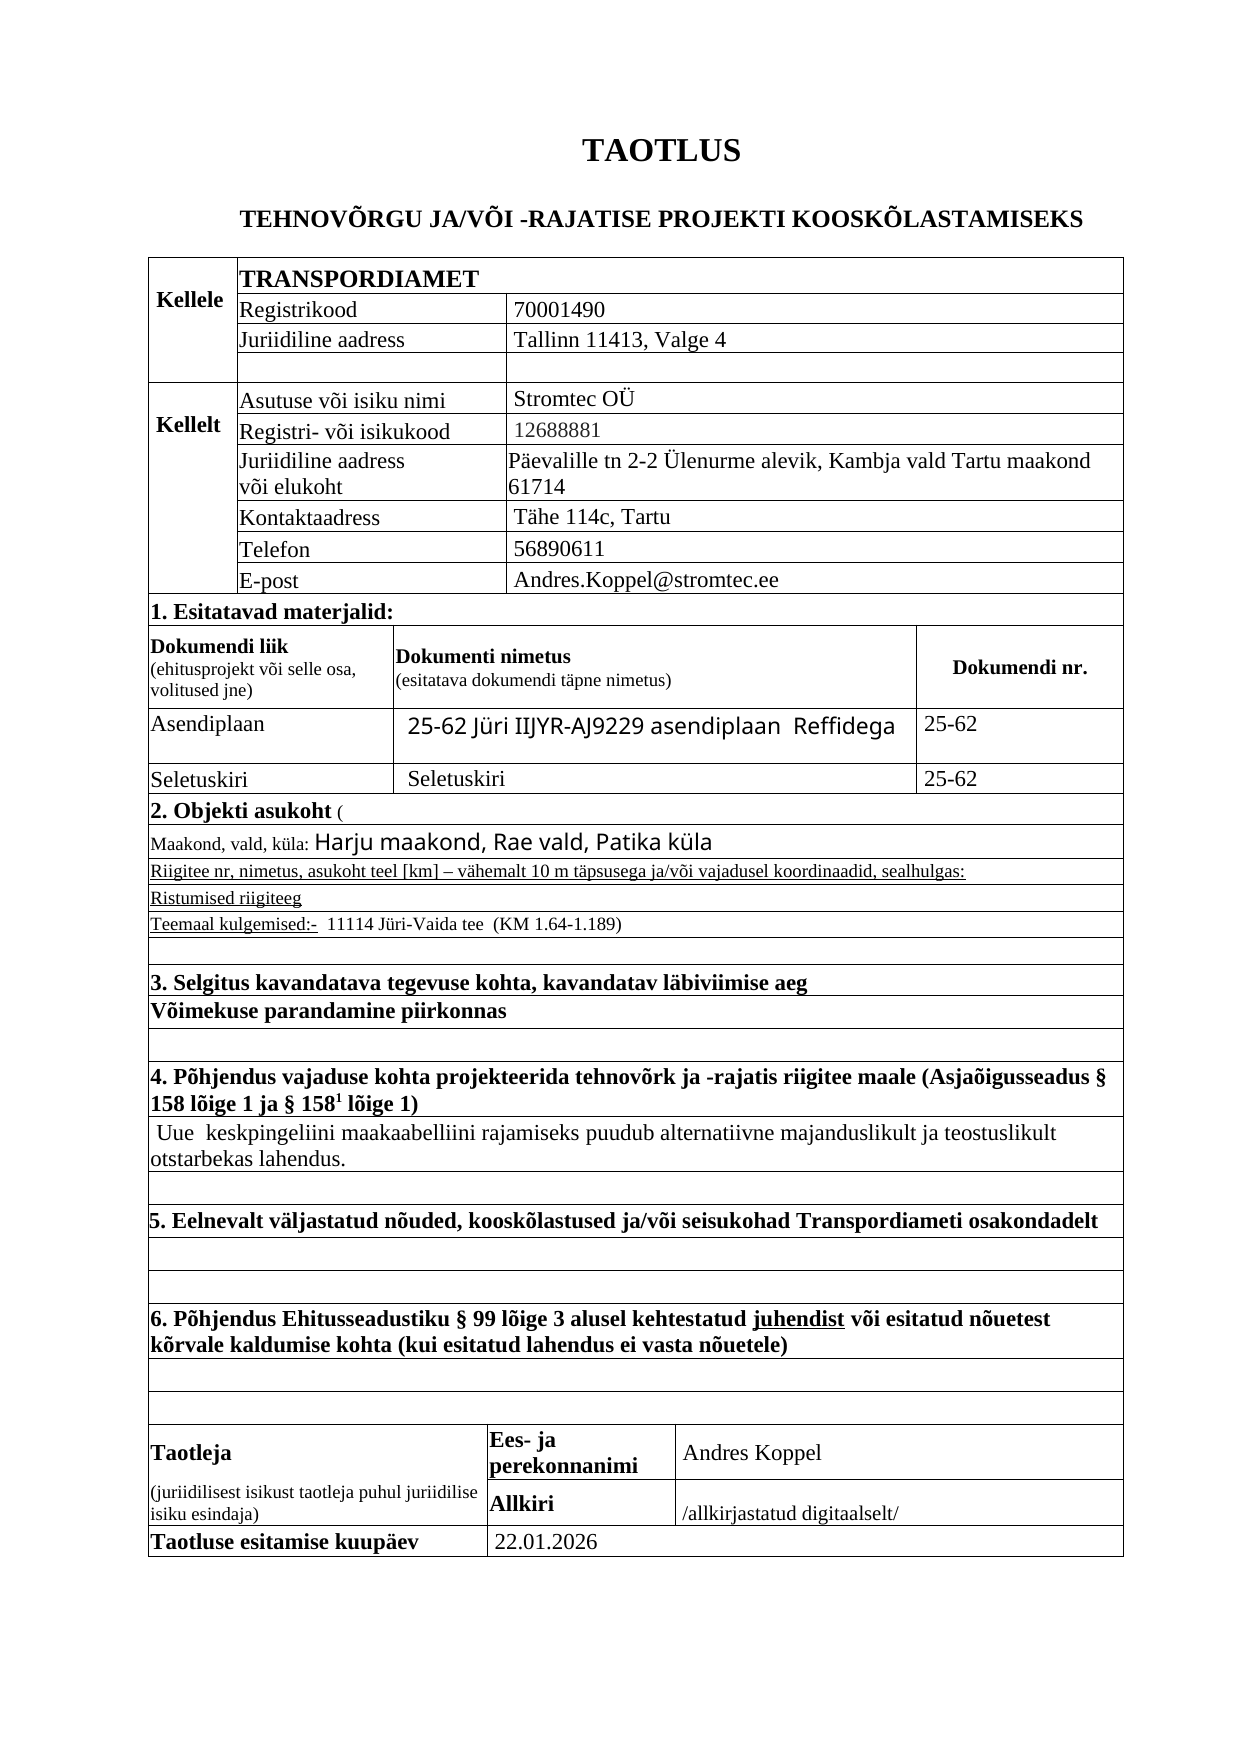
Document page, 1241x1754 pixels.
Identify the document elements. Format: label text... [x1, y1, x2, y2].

table_cell 22.01.2026 [488, 1526, 1123, 1556]
table_cell Asendiplaan [149, 709, 393, 763]
table_cell 6. Põhjendus Ehitusseadustiku § 99 lõige 3 alusel kehtestatud juhendist või esitatud nõuetest kõrvale kaldumise kohta (kui esitatud lahendus ei vasta nõuetele) [149, 1304, 1123, 1358]
table_cell Dokumendi liik (ehitusprojekt või selle osa, volitused jne) [149, 626, 393, 707]
table_cell Dokumendi nr. [917, 626, 1123, 707]
table_cell 56890611 [507, 532, 1123, 562]
table_cell Seletuskiri [394, 764, 916, 792]
table_cell 25-62 Jüri IIJYR-AJ9229 asendiplaan Reffidega [394, 709, 916, 763]
table_cell Ristumised riigiteeg [149, 885, 1123, 911]
table_cell Juriidiline aadress või elukoht [238, 445, 506, 499]
table_cell Registrikood [238, 294, 506, 322]
table_cell Taotleja [149, 1425, 487, 1479]
table_cell 1. Esitatavad materjalid: [149, 594, 1123, 624]
table_cell Maakond, vald, küla: Harju maakond, Rae vald, Patika küla [149, 825, 1123, 857]
table_cell (juriidilisest isikust taotleja puhul juriidilise isiku esindaja) [149, 1479, 487, 1524]
table_cell Allkiri [488, 1480, 675, 1524]
table_cell E-post [238, 563, 506, 593]
table_cell 4. Põhjendus vajaduse kohta projekteerida tehnovõrk ja -rajatis riigitee maale (Asjaõigusseadus § 158 lõige 1 ja § 1581 lõige 1) [149, 1062, 1123, 1116]
table_cell [507, 353, 1123, 382]
table_cell 25-62 [917, 764, 1123, 792]
table_cell Stromtec OÜ [507, 383, 1123, 413]
table_cell Taotluse esitamise kuupäev [149, 1526, 487, 1556]
table_cell 3. Selgitus kavandatava tegevuse kohta, kavandatav läbiviimise aeg [149, 965, 1123, 995]
table_cell Dokumenti nimetus (esitatava dokumendi täpne nimetus) [394, 626, 916, 707]
table_header Kellele [149, 258, 237, 382]
table_cell [149, 1392, 1123, 1423]
table_cell [149, 1029, 1123, 1061]
text TEHNOVÕRGU JA/VÕI -RAJATISE PROJEKTI KOOSKÕLASTAMISEKS [177, 204, 1146, 233]
table_cell Teemaal kulgemised:- 11114 Jüri-Vaida tee (KM 1.64-1.189) [149, 912, 1123, 937]
table_cell Andres Koppel [676, 1425, 1123, 1479]
text TAOTLUS [177, 130, 1146, 168]
table_cell Uue keskpingeliini maakaabelliini rajamiseks puudub alternatiivne majanduslikult ja teostuslikult otstarbekas lahendus. [149, 1117, 1123, 1171]
table_cell 25-62 [917, 709, 1123, 763]
table_cell 12688881 [507, 414, 1123, 444]
table_cell Asutuse või isiku nimi [238, 383, 506, 413]
table_cell [149, 1271, 1123, 1302]
table_cell Riigitee nr, nimetus, asukoht teel [km] – vähemalt 10 m täpsusega ja/või vajadusel koordinaadid, sealhulgas: [149, 859, 1123, 884]
table_cell Ees- ja perekonnanimi [488, 1425, 675, 1479]
table_cell Registri- või isikukood [238, 414, 506, 444]
table_cell [149, 938, 1123, 964]
table_cell Juriidiline aadress [238, 324, 506, 352]
table_cell 70001490 [507, 294, 1123, 322]
table_cell [149, 1238, 1123, 1270]
table_cell Tallinn 11413, Valge 4 [507, 324, 1123, 352]
table_cell Kellelt [149, 383, 237, 593]
table_cell Telefon [238, 532, 506, 562]
table_cell Seletuskiri [149, 764, 393, 792]
table_cell [149, 1359, 1123, 1391]
table_cell /allkirjastatud digitaalselt/ [676, 1480, 1123, 1524]
table_header TRANSPORDIAMET [238, 258, 1123, 293]
table_cell [149, 1172, 1123, 1204]
table_cell Kontaktaadress [238, 501, 506, 531]
table_cell 5. Eelnevalt väljastatud nõuded, kooskõlastused ja/või seisukohad Transpordiameti osakondadelt [149, 1205, 1123, 1237]
table_cell [238, 353, 506, 382]
table_cell 2. Objekti asukoht ( [149, 794, 1123, 824]
table_cell Päevalille tn 2-2 Ülenurme alevik, Kambja vald Tartu maakond 61714 [507, 445, 1123, 499]
table_cell Tähe 114c, Tartu [507, 501, 1123, 531]
table_cell Võimekuse parandamine piirkonnas [149, 996, 1123, 1028]
table_cell Andres.Koppel@stromtec.ee [507, 563, 1123, 593]
